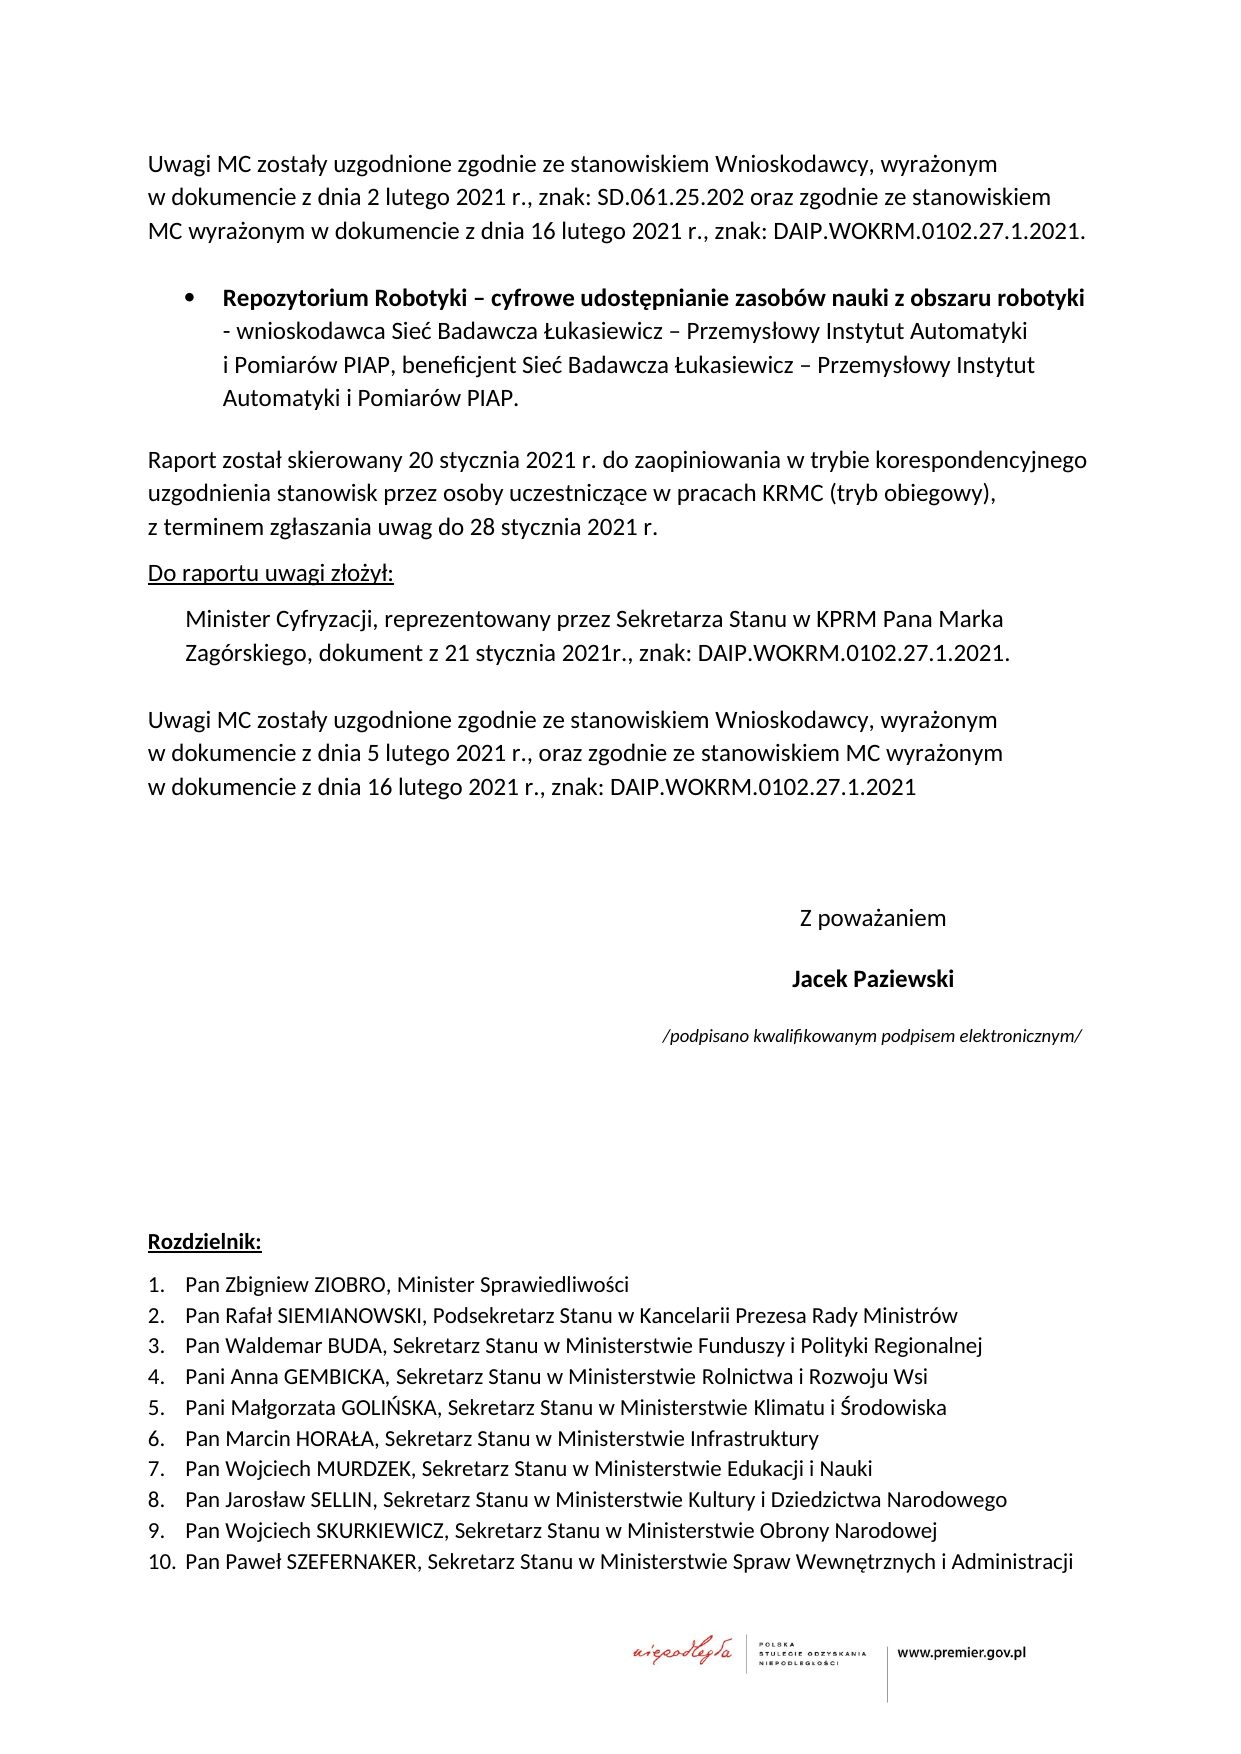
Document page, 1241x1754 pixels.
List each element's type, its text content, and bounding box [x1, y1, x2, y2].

text Uwagi MC zostały uzgodnione zgodnie ze stanowiskiem Wnioskodawcy, wyrażonym w dokumencie z dnia 5 lutego 2021 r., oraz zgodnie ze stanowiskiem MC wyrażonym w dokumencie z dnia 16 lutego 2021 r., znak: DAIP.WOKRM.0102.27.1.2021 [148, 704, 1092, 801]
text Do raportu uwagi złożył: [148, 557, 1092, 588]
picture [147, 1596, 1034, 1754]
list Pan Wojciech SKURKIEWICZ, Sekretarz Stanu w Ministerstwie Obrony Narodowej [148, 1516, 1092, 1544]
list Pan Waldemar BUDA, Sekretarz Stanu w Ministerstwie Funduszy i Polityki Regionalnej [148, 1332, 989, 1360]
list Pan Wojciech MURDZEK, Sekretarz Stanu w Ministerstwie Edukacji i Nauki [148, 1454, 1092, 1483]
text Uwagi MC zostały uzgodnione zgodnie ze stanowiskiem Wnioskodawcy, wyrażonym w dokumencie z dnia 2 lutego 2021 r., znak: SD.061.25.202 oraz zgodnie ze stanowiskiem MC wyrażonym w dokumencie z dnia 16 lutego 2021 r., znak: DAIP.WOKRM.0102.27.1.2021. [148, 148, 1092, 245]
list Pan Rafał SIEMIANOWSKI, Podsekretarz Stanu w Kancelarii Prezesa Rady Ministrów [148, 1301, 1092, 1329]
text Jacek Paziewski [654, 963, 1092, 993]
list Pan Marcin HORAŁA, Sekretarz Stanu w Ministerstwie Infrastruktury [148, 1424, 1092, 1452]
text /podpisano kwalifikowanym podpisem elektronicznym/ [654, 1024, 1092, 1047]
list Pan Zbigniew ZIOBRO, Minister Sprawiedliwości [148, 1270, 974, 1298]
list Pan Paweł SZEFERNAKER, Sekretarz Stanu w Ministerstwie Spraw Wewnętrznych i Administracji [148, 1547, 1092, 1575]
text Z poważaniem [654, 902, 1092, 932]
list Pan Jarosław SELLIN, Sekretarz Stanu w Ministerstwie Kultury i Dziedzictwa Narodowego [148, 1485, 1092, 1513]
list Pani Małgorzata GOLIŃSKA, Sekretarz Stanu w Ministerstwie Klimatu i Środowiska [148, 1393, 1092, 1421]
list Repozytorium Robotyki – cyfrowe udostępnianie zasobów nauki z obszaru robotyki - wnioskodawca Sieć Badawcza Łukasiewicz – Przemysłowy Instytut Automatyki i Pomiarów PIAP, beneficjent Sieć Badawcza Łukasiewicz – Przemysłowy Instytut Automatyki i Pomiarów PIAP. [185, 282, 1092, 413]
list Pani Anna GEMBICKA, Sekretarz Stanu w Ministerstwie Rolnictwa i Rozwoju Wsi [148, 1362, 1092, 1390]
text Rozdzielnik: [148, 1227, 1092, 1255]
text Minister Cyfryzacji, reprezentowany przez Sekretarza Stanu w KPRM Pana Marka Zagórskiego, dokument z 21 stycznia 2021r., znak: DAIP.WOKRM.0102.27.1.2021. [185, 603, 1092, 667]
